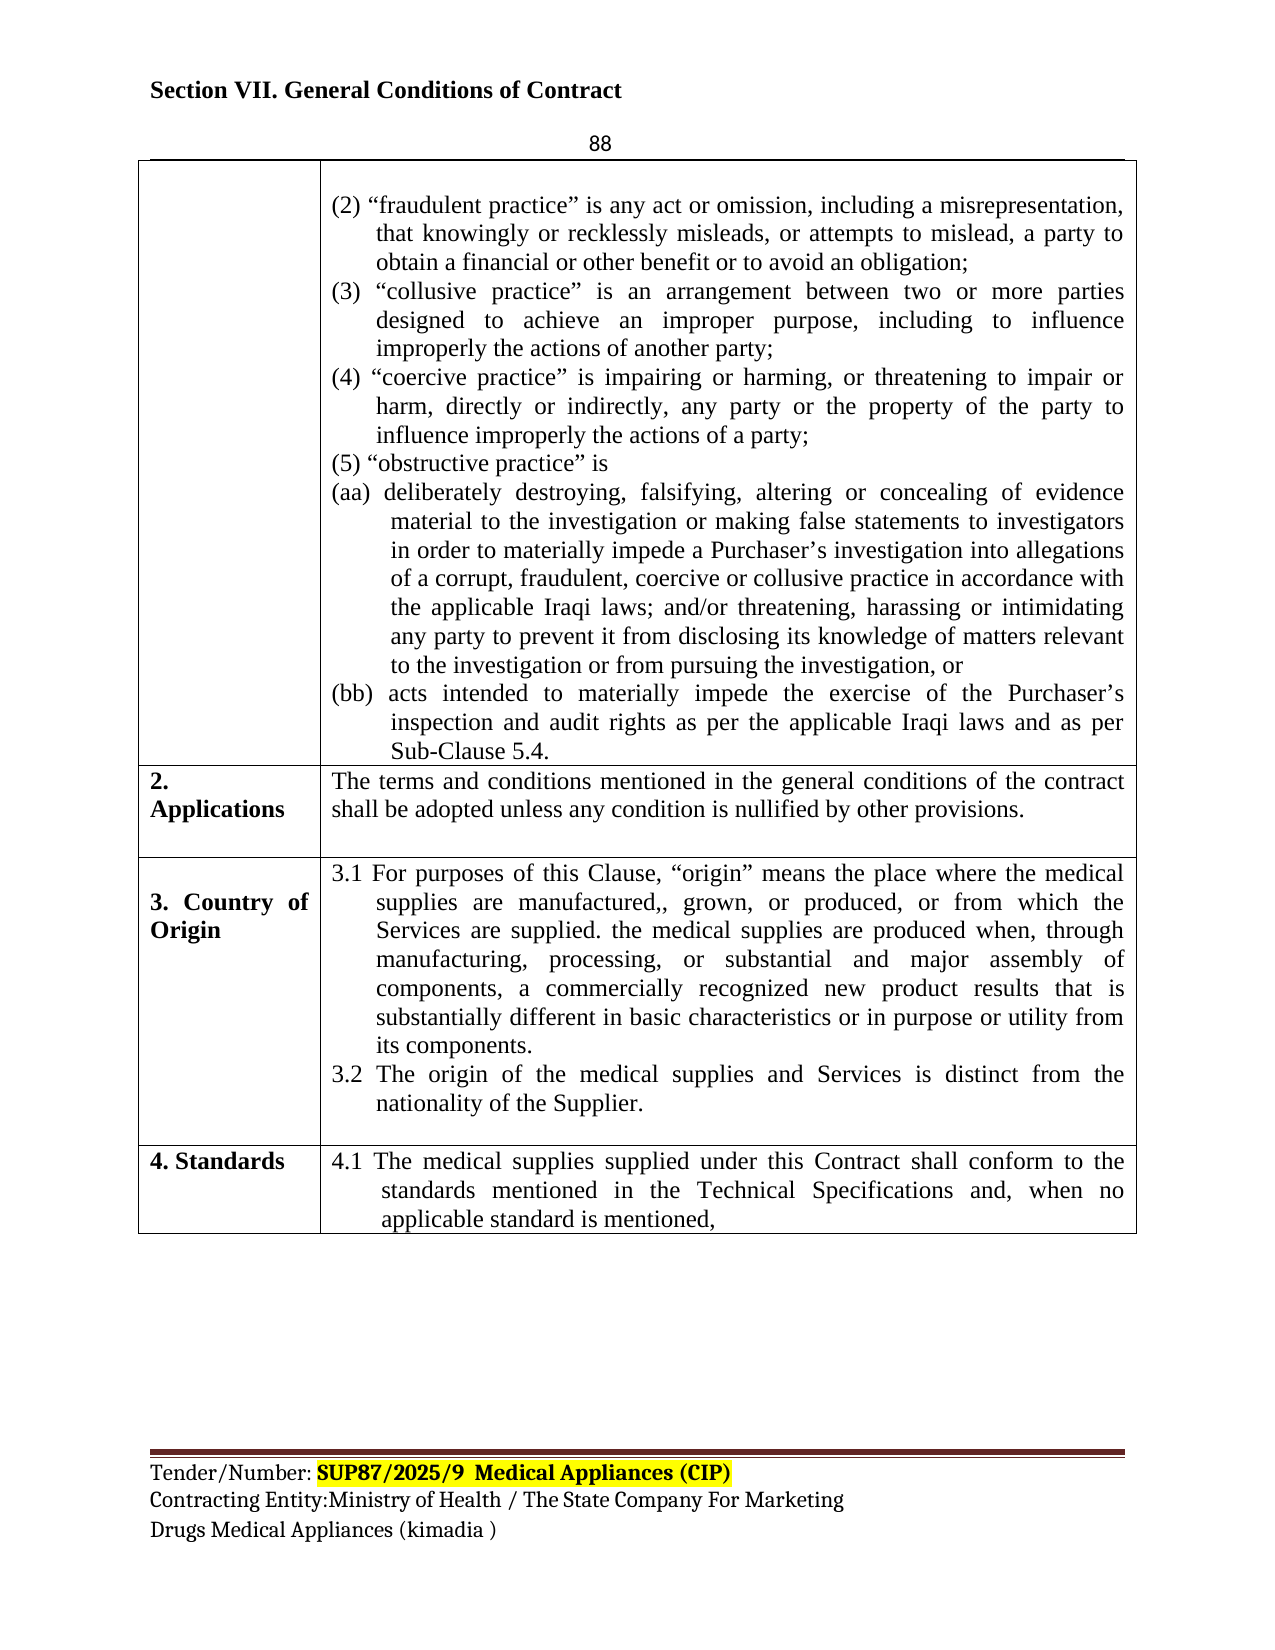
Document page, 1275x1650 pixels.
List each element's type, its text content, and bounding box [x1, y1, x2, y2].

table_cell 3.1 For purposes of this Clause, “origin” means the place where the medical supplies are manufactured,, grown, or produced, or from which the Services are supplied. the medical supplies are produced when, through manufacturing, processing, or substantial and major assembly of components, a commercially recognized new product results that is substantially different in basic characteristics or in purpose or utility from its components. 3.2 The origin of the medical supplies and Services is distinct from the nationality of the Supplier. [321, 858, 1136, 1145]
table_cell 3. Country of Origin [139, 858, 320, 1145]
table_cell 4.1 The medical supplies supplied under this Contract shall conform to the standards mentioned in the Technical Specifications and, when no applicable standard is mentioned, [321, 1146, 1136, 1233]
table_cell 4. Standards [139, 1146, 320, 1233]
table_cell [139, 161, 320, 765]
table_cell The terms and conditions mentioned in the general conditions of the contract shall be adopted unless any condition is nullified by other provisions. [321, 766, 1136, 857]
table_cell (2) “fraudulent practice” is any act or omission, including a misrepresentation, that knowingly or recklessly misleads, or attempts to mislead, a party to obtain a financial or other benefit or to avoid an obligation; (3) “collusive practice” is an arrangement between two or more parties designed to achieve an improper purpose, including to influence improperly the actions of another party; (4) “coercive practice” is impairing or harming, or threatening to impair or harm, directly or indirectly, any party or the property of the party to influence improperly the actions of a party; (5) “obstructive practice” is (aa) deliberately destroying, falsifying, altering or concealing of evidence material to the investigation or making false statements to investigators in order to materially impede a Purchaser’s investigation into allegations of a corrupt, fraudulent, coercive or collusive practice in accordance with the applicable Iraqi laws; and/or threatening, harassing or intimidating any party to prevent it from disclosing its knowledge of matters relevant to the investigation or from pursuing the investigation, or (bb) acts intended to materially impede the exercise of the Purchaser’s inspection and audit rights as per the applicable Iraqi laws and as per Sub-Clause 5.4. [321, 161, 1136, 765]
table_cell 2. Applications [139, 766, 320, 857]
